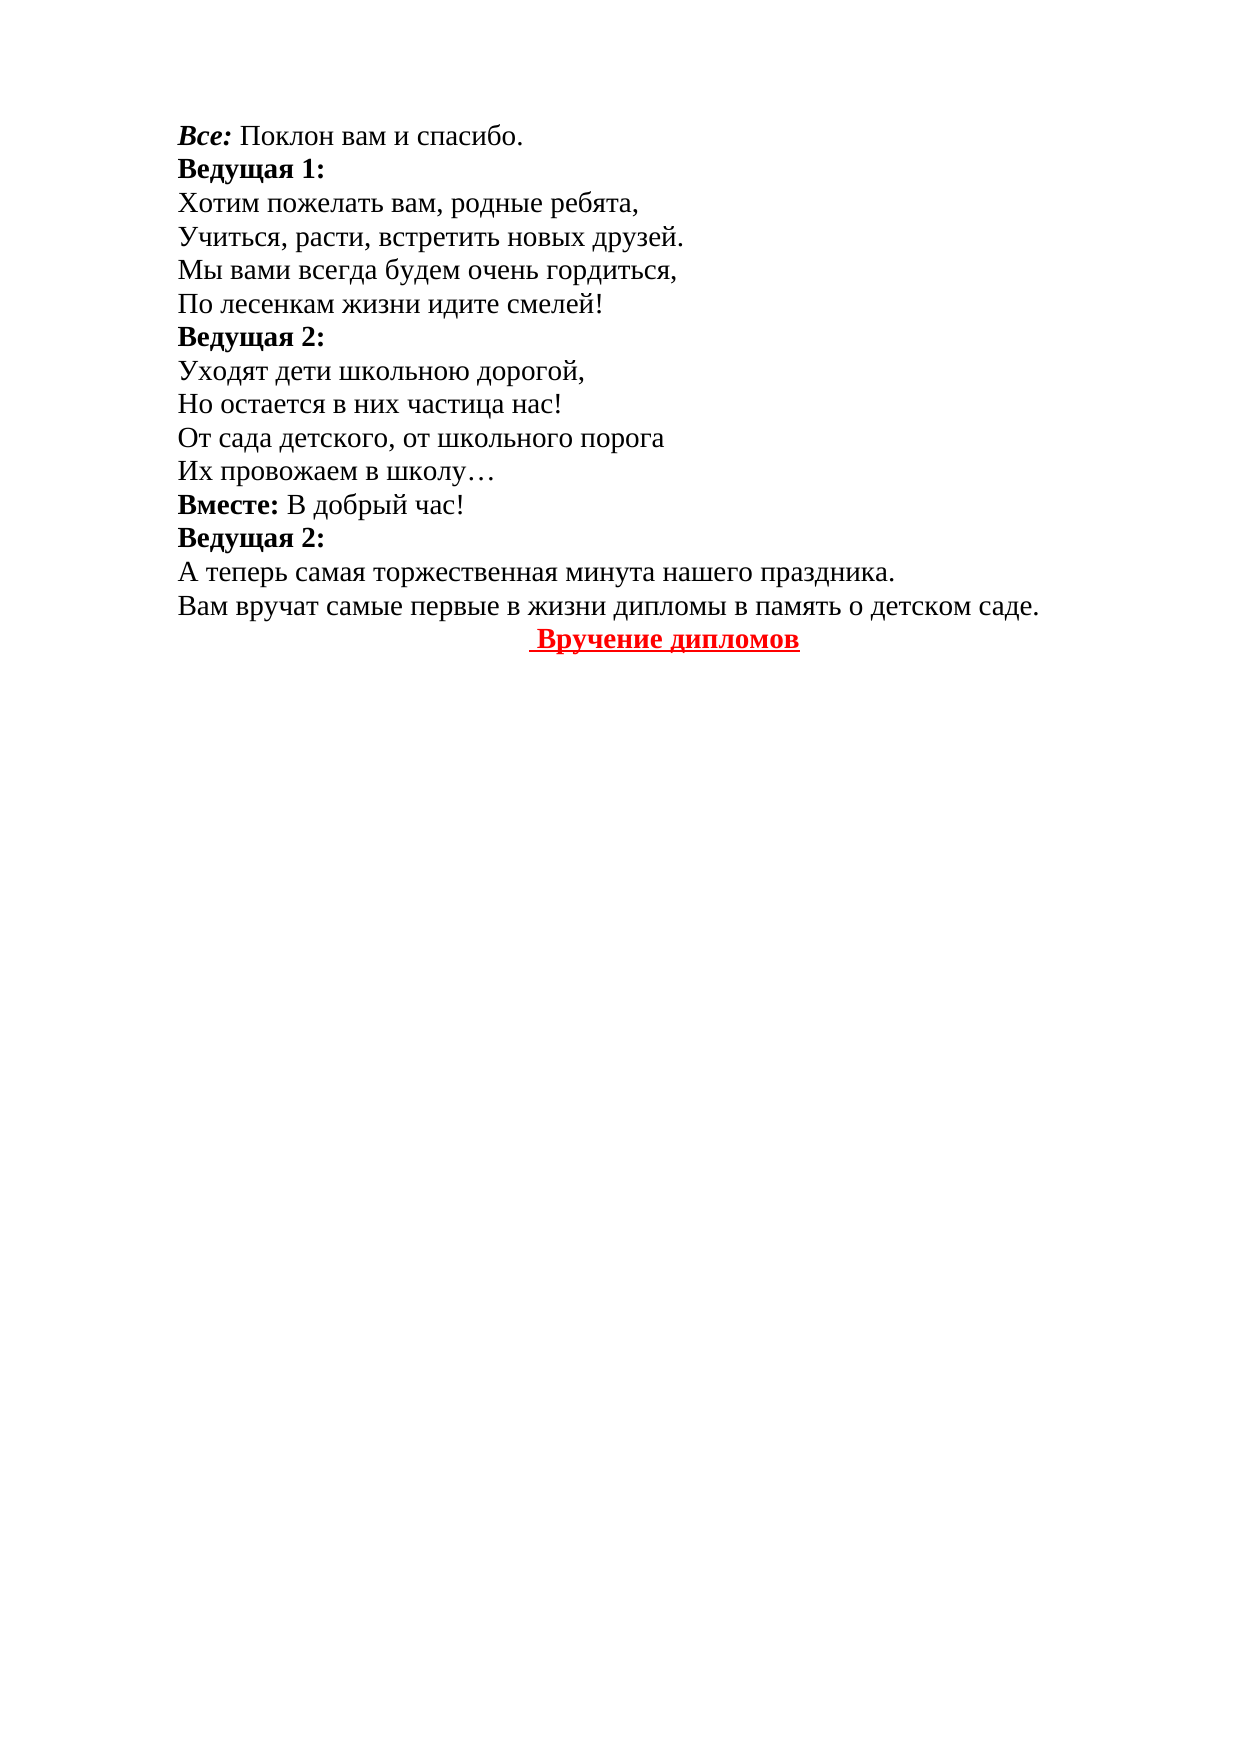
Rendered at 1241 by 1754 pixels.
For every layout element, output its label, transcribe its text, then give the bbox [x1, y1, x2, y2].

text Вручение дипломов [177, 621, 1152, 655]
text Но остается в них частица нас! [177, 386, 1152, 420]
text По лесенкам жизни идите смелей! [177, 286, 1152, 319]
text Их провожаем в школу… [177, 453, 1152, 487]
text Все: Поклон вам и спасибо. [177, 118, 1152, 152]
text Вместе: В добрый час! [177, 487, 1152, 521]
text Ведущая 2: [177, 319, 1152, 353]
text Вам вручат самые первые в жизни дипломы в память о детском саде. [177, 588, 1152, 621]
text Мы вами всегда будем очень гордиться, [177, 252, 1152, 286]
text Ведущая 1: [177, 152, 1152, 185]
text Уходят дети школьною дорогой, [177, 353, 1152, 386]
text Хотим пожелать вам, родные ребята, [177, 185, 1152, 219]
text А теперь самая торжественная минута нашего праздника. [177, 554, 1152, 588]
text Ведущая 2: [177, 521, 1152, 554]
text От сада детского, от школьного порога [177, 420, 1152, 453]
text Учиться, расти, встретить новых друзей. [177, 219, 1152, 252]
